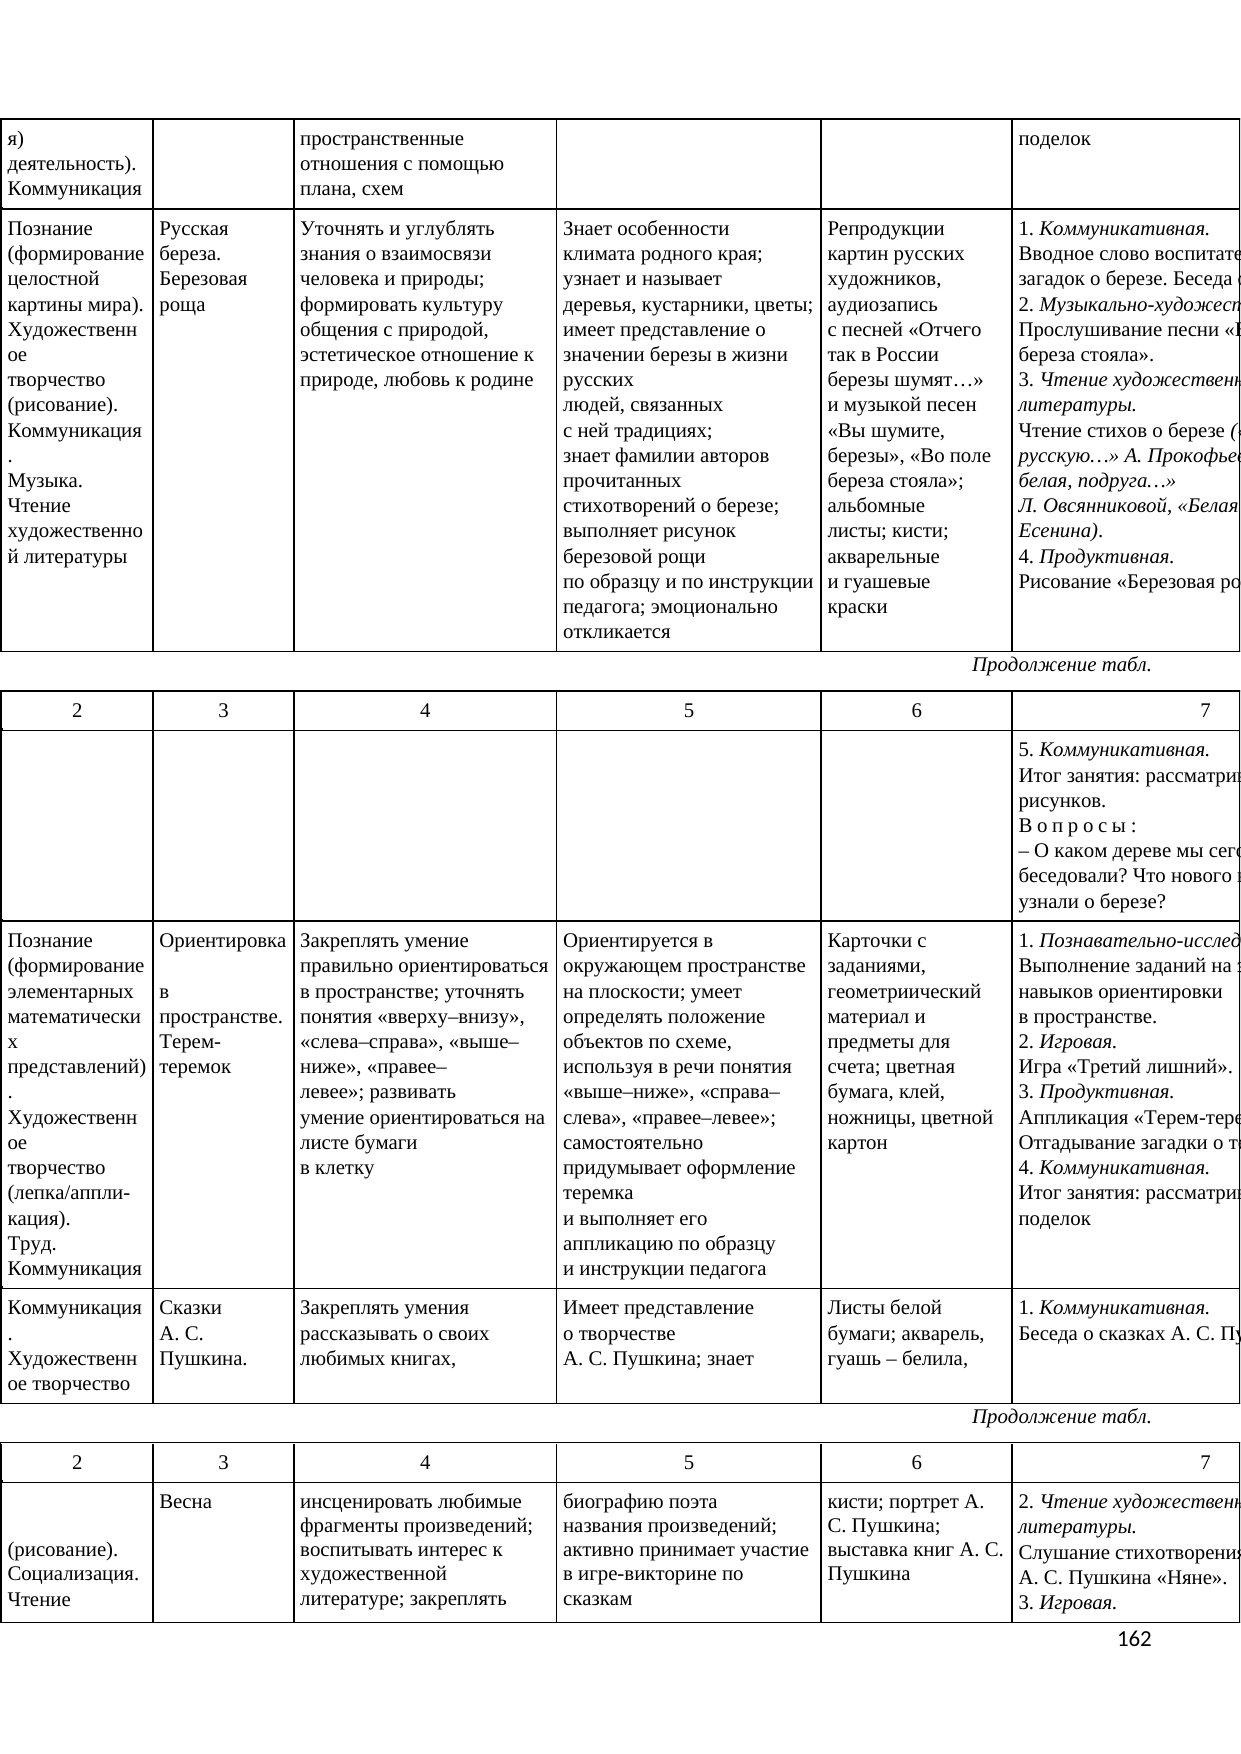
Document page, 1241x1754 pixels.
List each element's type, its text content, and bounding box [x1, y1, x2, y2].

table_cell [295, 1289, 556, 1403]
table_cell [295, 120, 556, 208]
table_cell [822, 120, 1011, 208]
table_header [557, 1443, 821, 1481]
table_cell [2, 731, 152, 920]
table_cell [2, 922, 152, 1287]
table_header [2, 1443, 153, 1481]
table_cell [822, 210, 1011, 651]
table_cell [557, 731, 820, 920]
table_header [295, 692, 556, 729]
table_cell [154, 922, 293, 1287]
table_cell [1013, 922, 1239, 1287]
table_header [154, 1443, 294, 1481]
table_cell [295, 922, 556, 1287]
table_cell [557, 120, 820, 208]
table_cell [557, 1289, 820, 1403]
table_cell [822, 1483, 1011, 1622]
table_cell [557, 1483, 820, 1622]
text Продолжение табл. [177, 1404, 1152, 1428]
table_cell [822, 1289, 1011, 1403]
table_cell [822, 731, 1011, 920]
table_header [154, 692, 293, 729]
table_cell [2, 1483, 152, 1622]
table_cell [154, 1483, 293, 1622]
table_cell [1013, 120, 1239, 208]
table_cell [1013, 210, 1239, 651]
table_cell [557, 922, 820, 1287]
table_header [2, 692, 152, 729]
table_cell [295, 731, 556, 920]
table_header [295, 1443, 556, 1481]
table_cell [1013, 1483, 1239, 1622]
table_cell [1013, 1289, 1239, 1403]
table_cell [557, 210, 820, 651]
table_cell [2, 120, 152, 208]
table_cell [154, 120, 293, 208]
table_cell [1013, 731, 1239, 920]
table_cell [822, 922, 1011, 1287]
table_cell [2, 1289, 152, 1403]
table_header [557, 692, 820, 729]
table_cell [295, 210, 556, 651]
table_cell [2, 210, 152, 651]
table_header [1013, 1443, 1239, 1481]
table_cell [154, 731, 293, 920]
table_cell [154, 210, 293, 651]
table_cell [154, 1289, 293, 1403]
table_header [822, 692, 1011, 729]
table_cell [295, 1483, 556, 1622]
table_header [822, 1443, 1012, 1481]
text Продолжение табл. [177, 652, 1152, 676]
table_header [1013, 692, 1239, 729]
